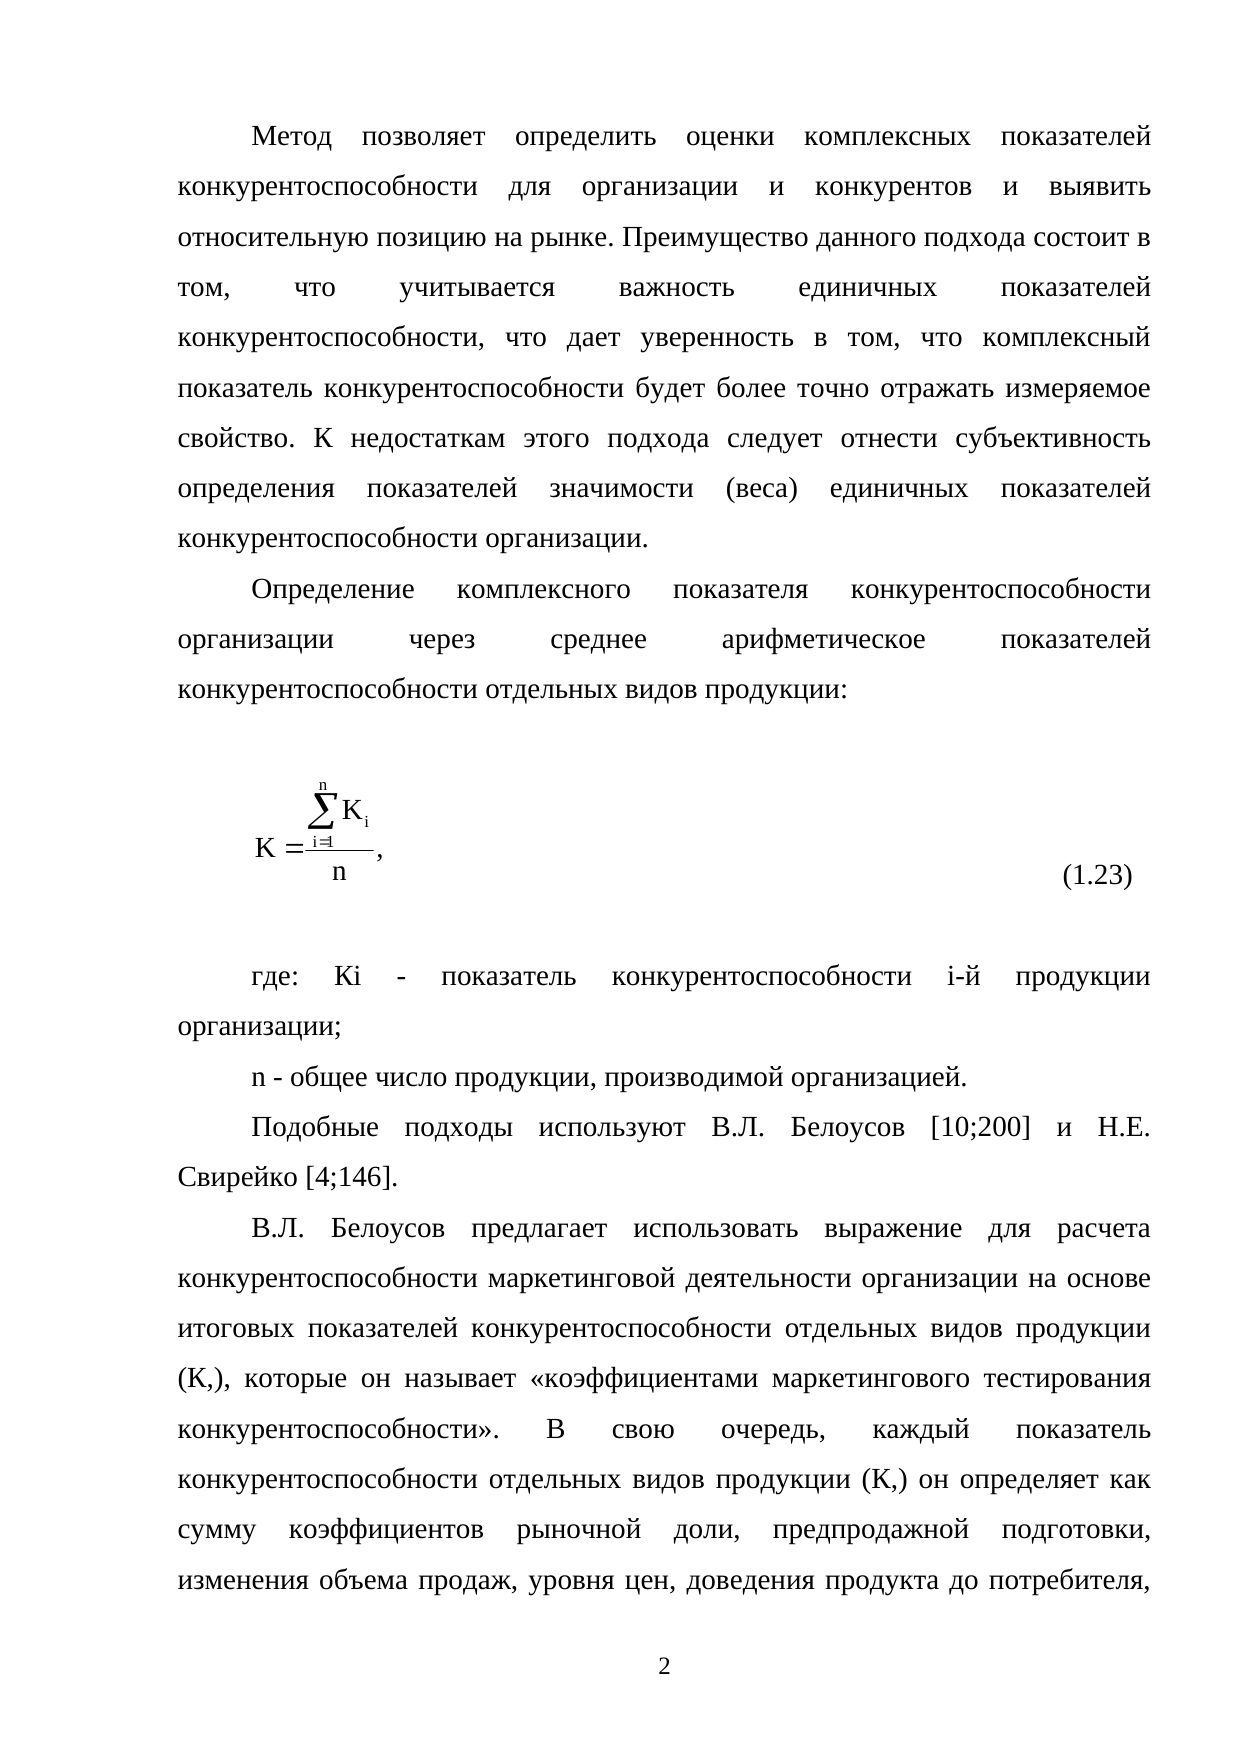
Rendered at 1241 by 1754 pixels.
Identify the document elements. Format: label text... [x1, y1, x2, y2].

text Определение комплексного показателя конкурентоспособности организации через среднее арифметическое показателей конкурентоспособности отдельных видов продукции: [177, 571, 1152, 705]
text Подобные подходы используют В.Л. Белоусов [10;200] и Н.Е. Свирейко [4;146]. [177, 1109, 1152, 1193]
text (1.23) [177, 772, 1152, 891]
text Метод позволяет определить оценки комплексных показателей конкурентоспособности для организации и конкурентов и выявить относительную позицию на рынке. Преимущество данного подхода состоит в том, что учитывается важность единичных показателей конкурентоспособности, что дает уверенность в том, что комплексный показатель конкурентоспособности будет более точно отражать измеряемое свойство. К недостаткам этого подхода следует отнести субъективность определения показателей значимости (веса) единичных показателей конкурентоспособности организации. [177, 118, 1152, 554]
text где: Кi - показатель конкурентоспособности i-й продукции организации; [177, 958, 1152, 1042]
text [177, 1210, 1152, 1595]
text n - общее число продукции, производимой организацией. [177, 1059, 1152, 1092]
